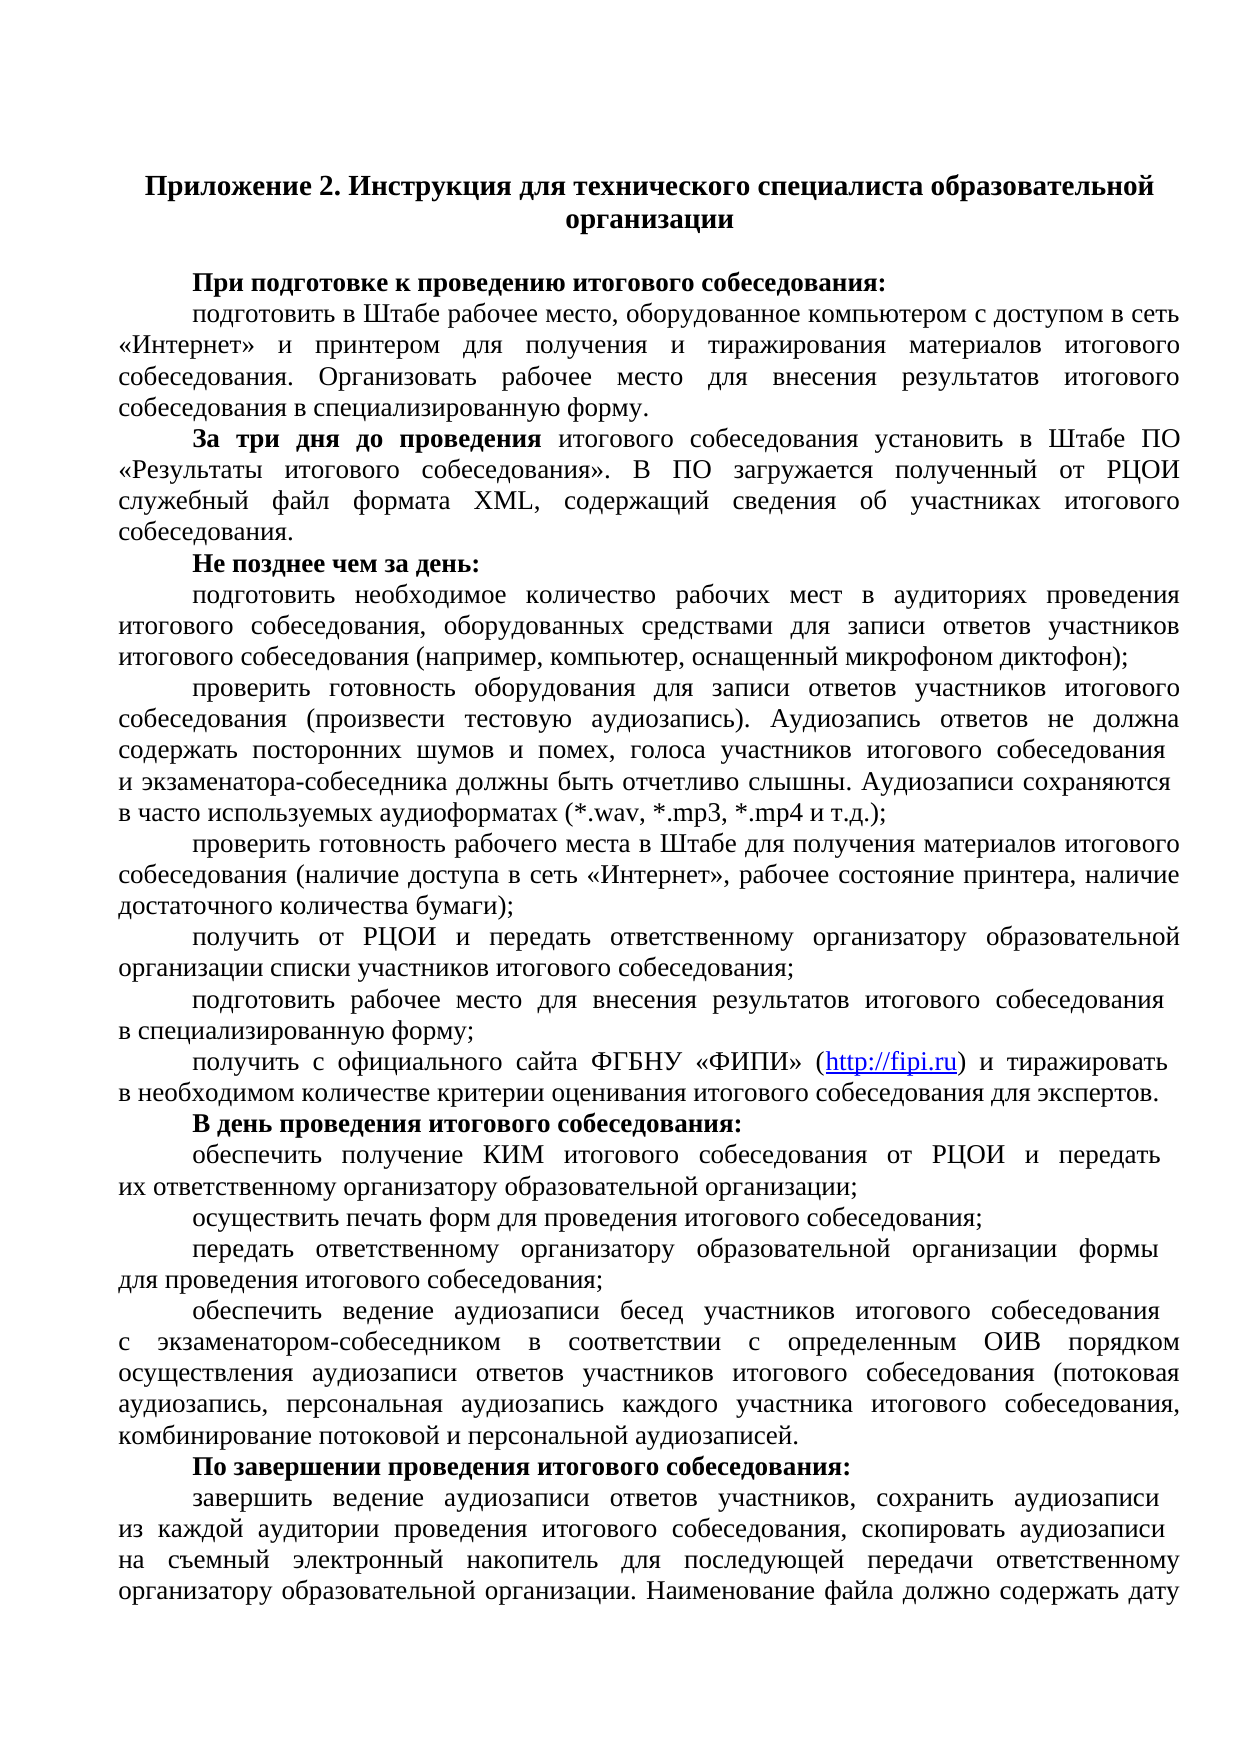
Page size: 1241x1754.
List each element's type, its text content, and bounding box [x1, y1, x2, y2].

text подготовить необходимое количество рабочих мест в аудиториях проведения итогового собеседования, оборудованных средствами для записи ответов участников итогового собеседования (например, компьютер, оснащенный микрофоном диктофон); [118, 578, 1181, 671]
text подготовить в Штабе рабочее место, оборудованное компьютером с доступом в сеть «Интернет» и принтером для получения и тиражирования материалов итогового собеседования. Организовать рабочее место для внесения результатов итогового собеседования в специализированную форму. [118, 297, 1181, 422]
text передать ответственному организатору образовательной организации формы для проведения итогового собеседования; [118, 1232, 1181, 1294]
text получить с официального сайта ФГБНУ «ФИПИ» (http://fipi.ru) и тиражировать в необходимом количестве критерии оценивания итогового собеседования для экспертов. [118, 1045, 1181, 1107]
text обеспечить получение КИМ итогового собеседования от РЦОИ и передать их ответственному организатору образовательной организации; [118, 1138, 1181, 1201]
text проверить готовность оборудования для записи ответов участников итогового собеседования (произвести тестовую аудиозапись). Аудиозапись ответов не должна содержать посторонних шумов и помех, голоса участников итогового собеседования и экзаменатора-собеседника должны быть отчетливо слышны. Аудиозаписи сохраняются в часто используемых аудиоформатах (*.wav, *.mp3, *.mp4 и т.д.); [118, 671, 1181, 827]
text По завершении проведения итогового собеседования: [118, 1450, 1181, 1481]
subtitle Приложение 2. Инструкция для технического специалиста образовательной организации [118, 168, 1181, 235]
text обеспечить ведение аудиозаписи бесед участников итогового собеседования с экзаменатором-собеседником в соответствии с определенным ОИВ порядком осуществления аудиозаписи ответов участников итогового собеседования (потоковая аудиозапись, персональная аудиозапись каждого участника итогового собеседования, комбинирование потоковой и персональной аудиозаписей. [118, 1294, 1181, 1450]
text проверить готовность рабочего места в Штабе для получения материалов итогового собеседования (наличие доступа в сеть «Интернет», рабочее состояние принтера, наличие достаточного количества бумаги); [118, 827, 1181, 920]
text В день проведения итогового собеседования: [118, 1107, 1181, 1138]
text подготовить рабочее место для внесения результатов итогового собеседования в специализированную форму; [118, 983, 1181, 1045]
text получить от РЦОИ и передать ответственному организатору образовательной организации списки участников итогового собеседования; [118, 920, 1181, 983]
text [118, 1481, 1181, 1606]
text За три дня до проведения итогового собеседования установить в Штабе ПО «Результаты итогового собеседования». В ПО загружается полученный от РЦОИ служебный файл формата XML, содержащий сведения об участниках итогового собеседования. [118, 422, 1181, 547]
text При подготовке к проведению итогового собеседования: [118, 266, 1181, 297]
text Не позднее чем за день: [118, 547, 1181, 578]
text осуществить печать форм для проведения итогового собеседования; [118, 1201, 1181, 1232]
